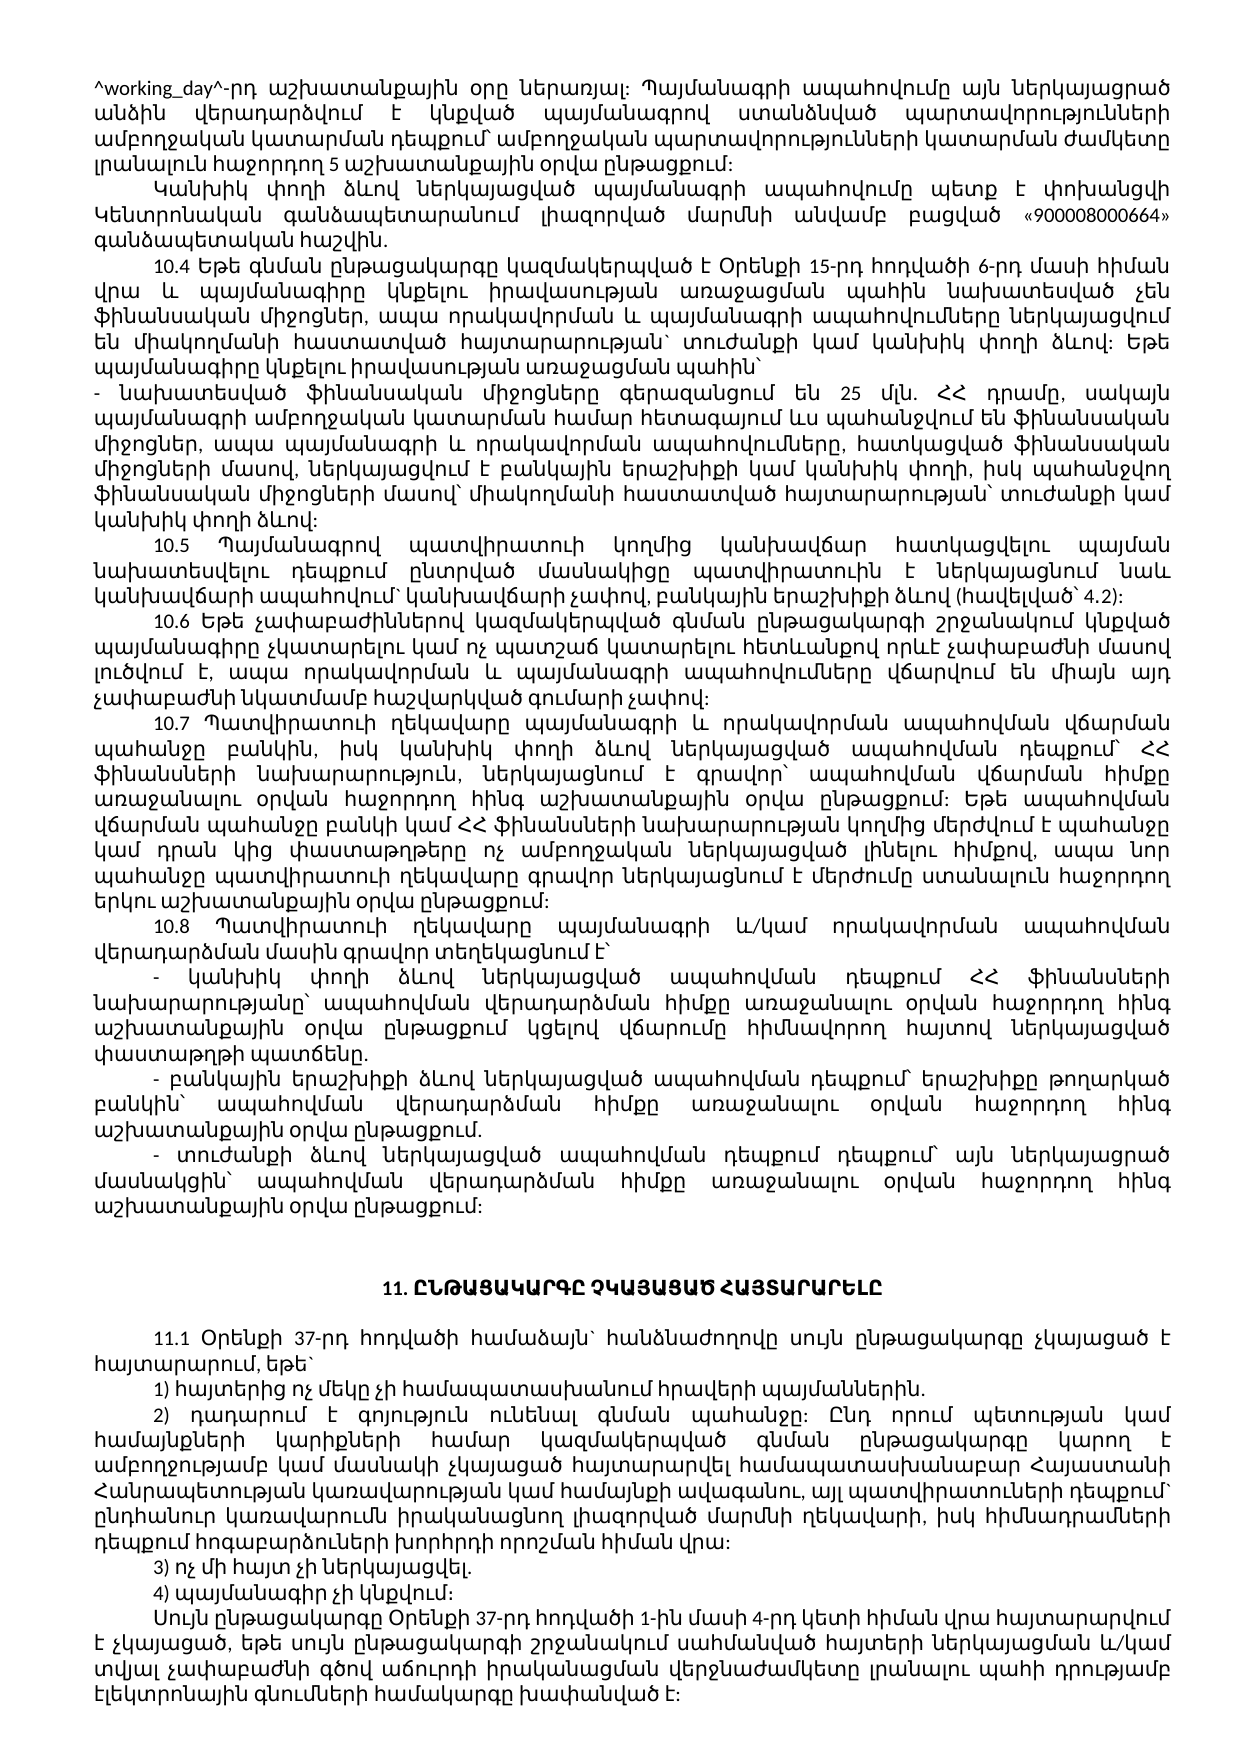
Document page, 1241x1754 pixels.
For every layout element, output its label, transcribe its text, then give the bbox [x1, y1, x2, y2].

text 2) դադարում է գոյություն ունենալ գնման պահանջը: Ընդ որում պետության կամ համայնքների կարիքների համար կազմակերպված գնման ընթացակարգը կարող է ամբողջությամբ կամ մասնակի չկայացած հայտարարվել համապատասխանաբար Հայաստանի Հանրապետության կառավարության կամ համայնքի ավագանու, այլ պատվիրատուների դեպքում` ընդհանուր կառավարումն իրականացնող լիազորված մարմնի ղեկավարի, իսկ հիմնադրամների դեպքում հոգաբարձուների խորհրդի որոշման հիման վրա: [94, 1402, 1171, 1554]
text Սույն ընթացակարգը Օրենքի 37-րդ հոդվածի 1-ին մասի 4-րդ կետի հիման վրա հայտարարվում է չկայացած, եթե սույն ընթացակարգի շրջանակում սահմանված հայտերի ներկայացման և/կամ տվյալ չափաբաժնի գծով աճուրդի իրականացման վերջնաժամկետը լրանալու պահի դրությամբ էլեկտրոնային գնումների համակարգը խափանված է: [94, 1605, 1171, 1707]
text 4) պայմանագիր չի կնքվում։ [94, 1580, 1171, 1605]
text - նախատեսված ֆինանսական միջոցները գերազանցում են 25 մլն. ՀՀ դրամը, սակայն պայմանագրի ամբողջական կատարման համար հետագայում ևս պահանջվում են ֆինանսական միջոցներ, ապա պայմանագրի և որակավորման ապահովումները, հատկացված ֆինանսական միջոցների մասով, ներկայացվում է բանկային երաշխիքի կամ կանխիկ փողի, իսկ պահանջվող ֆինանսական միջոցների մասով՝ միակողմանի հաստատված հայտարարության՝ տուժանքի կամ կանխիկ փողի ձևով: [94, 380, 1171, 532]
text 10.6 Եթե չափաբաժիններով կազմակերպված գնման ընթացակարգի շրջանակում կնքված պայմանագիրը չկատարելու կամ ոչ պատշաճ կատարելու հետևանքով որևէ չափաբաժնի մասով լուծվում է, ապա որակավորման և պայմանագրի ապահովումները վճարվում են միայն այդ չափաբաժնի նկատմամբ հաշվարկված գումարի չափով: [94, 609, 1171, 710]
text 3) ոչ մի հայտ չի ներկայացվել. [94, 1554, 1171, 1580]
text 10.8 Պատվիրատուի ղեկավարը պայմանագրի և/կամ որակավորման ապահովման վերադարձման մասին գրավոր տեղեկացնում է՝ [94, 914, 1171, 964]
text 11. ԸՆԹԱՑԱԿԱՐԳԸ ՉԿԱՅԱՑԱԾ ՀԱՅՏԱՐԱՐԵԼԸ [94, 1275, 1171, 1300]
text 10.7 Պատվիրատուի ղեկավարը պայմանագրի և որակավորման ապահովման վճարման պահանջը բանկին, իսկ կանխիկ փողի ձևով ներկայացված ապահովման դեպքում՝ ՀՀ ֆինանսների նախարարություն, ներկայացնում է գրավոր՝ ապահովման վճարման հիմքը առաջանալու օրվան հաջորդող հինգ աշխատանքային օրվա ընթացքում: Եթե ապահովման վճարման պահանջը բանկի կամ ՀՀ ֆինանսների նախարարության կողմից մերժվում է պահանջը կամ դրան կից փաստաթղթերը ոչ ամբողջական ներկայացված լինելու հիմքով, ապա նոր պահանջը պատվիրատուի ղեկավարը գրավոր ներկայացնում է մերժումը ստանալուն հաջորդող երկու աշխատանքային օրվա ընթացքում: [94, 710, 1171, 914]
text 1) հայտերից ոչ մեկը չի համապատասխանում հրավերի պայմաններին. [94, 1376, 1171, 1402]
text Կանխիկ փողի ձևով ներկայացված պայմանագրի ապահովումը պետք է փոխանցվի Կենտրոնական գանձապետարանում լիազորված մարմնի անվամբ բացված «900008000664» գանձապետական հաշվին. [94, 177, 1171, 253]
text 11.1 Օրենքի 37-րդ հոդվածի համաձայն` հանձնաժողովը սույն ընթացակարգը չկայացած է հայտարարում, եթե` [94, 1326, 1171, 1376]
text - բանկային երաշխիքի ձևով ներկայացված ապահովման դեպքում՝ երաշխիքը թողարկած բանկին՝ ապահովման վերադարձման հիմքը առաջանալու օրվան հաջորդող հինգ աշխատանքային օրվա ընթացքում. [94, 1066, 1171, 1142]
text - կանխիկ փողի ձևով ներկայացված ապահովման դեպքում ՀՀ ֆինանսների նախարարությանը՝ ապահովման վերադարձման հիմքը առաջանալու օրվան հաջորդող հինգ աշխատանքային օրվա ընթացքում կցելով վճարումը հիմնավորող հայտով ներկայացված փաստաթղթի պատճենը. [94, 964, 1171, 1066]
text - տուժանքի ձևով ներկայացված ապահովման դեպքում դեպքում՝ այն ներկայացրած մասնակցին՝ ապահովման վերադարձման հիմքը առաջանալու օրվան հաջորդող հինգ աշխատանքային օրվա ընթացքում: [94, 1142, 1171, 1219]
text 10.5 Պայմանագրով պատվիրատուի կողմից կանխավճար հատկացվելու պայման նախատեսվելու դեպքում ընտրված մասնակիցը պատվիրատուին է ներկայացնում նաև կանխավճարի ապահովում` կանխավճարի չափով, բանկային երաշխիքի ձևով (հավելված՝ 4․2): [94, 532, 1171, 609]
text Պայմանագրի ապահովումը պետք է վավեր լինի առնվազն մինչև կնքվելիք պայմանագրով սահմանվող պարտավորությունների ամբողջական կատարման վերջին օրվան հաջորդող ^working_day^-րդ աշխատանքային օրը ներառյալ: Պայմանագրի ապահովումը այն ներկայացրած անձին վերադարձվում է կնքված պայմանագրով ստանձնված պարտավորությունների ամբողջական կատարման դեպքում՝ ամբողջական պարտավորությունների կատարման ժամկետը լրանալուն հաջորդող 5 աշխատանքային օրվա ընթացքում: [94, 75, 1171, 177]
text 10.4 Եթե գնման ընթացակարգը կազմակերպված է Օրենքի 15-րդ հոդվածի 6-րդ մասի հիման վրա և պայմանագիրը կնքելու իրավասության առաջացման պահին նախատեսված չեն ֆինանսական միջոցներ, ապա որակավորման և պայմանագրի ապահովումները ներկայացվում են միակողմանի հաստատված հայտարարության` տուժանքի կամ կանխիկ փողի ձևով: Եթե պայմանագիրը կնքելու իրավասության առաջացման պահին՝ [94, 253, 1171, 380]
